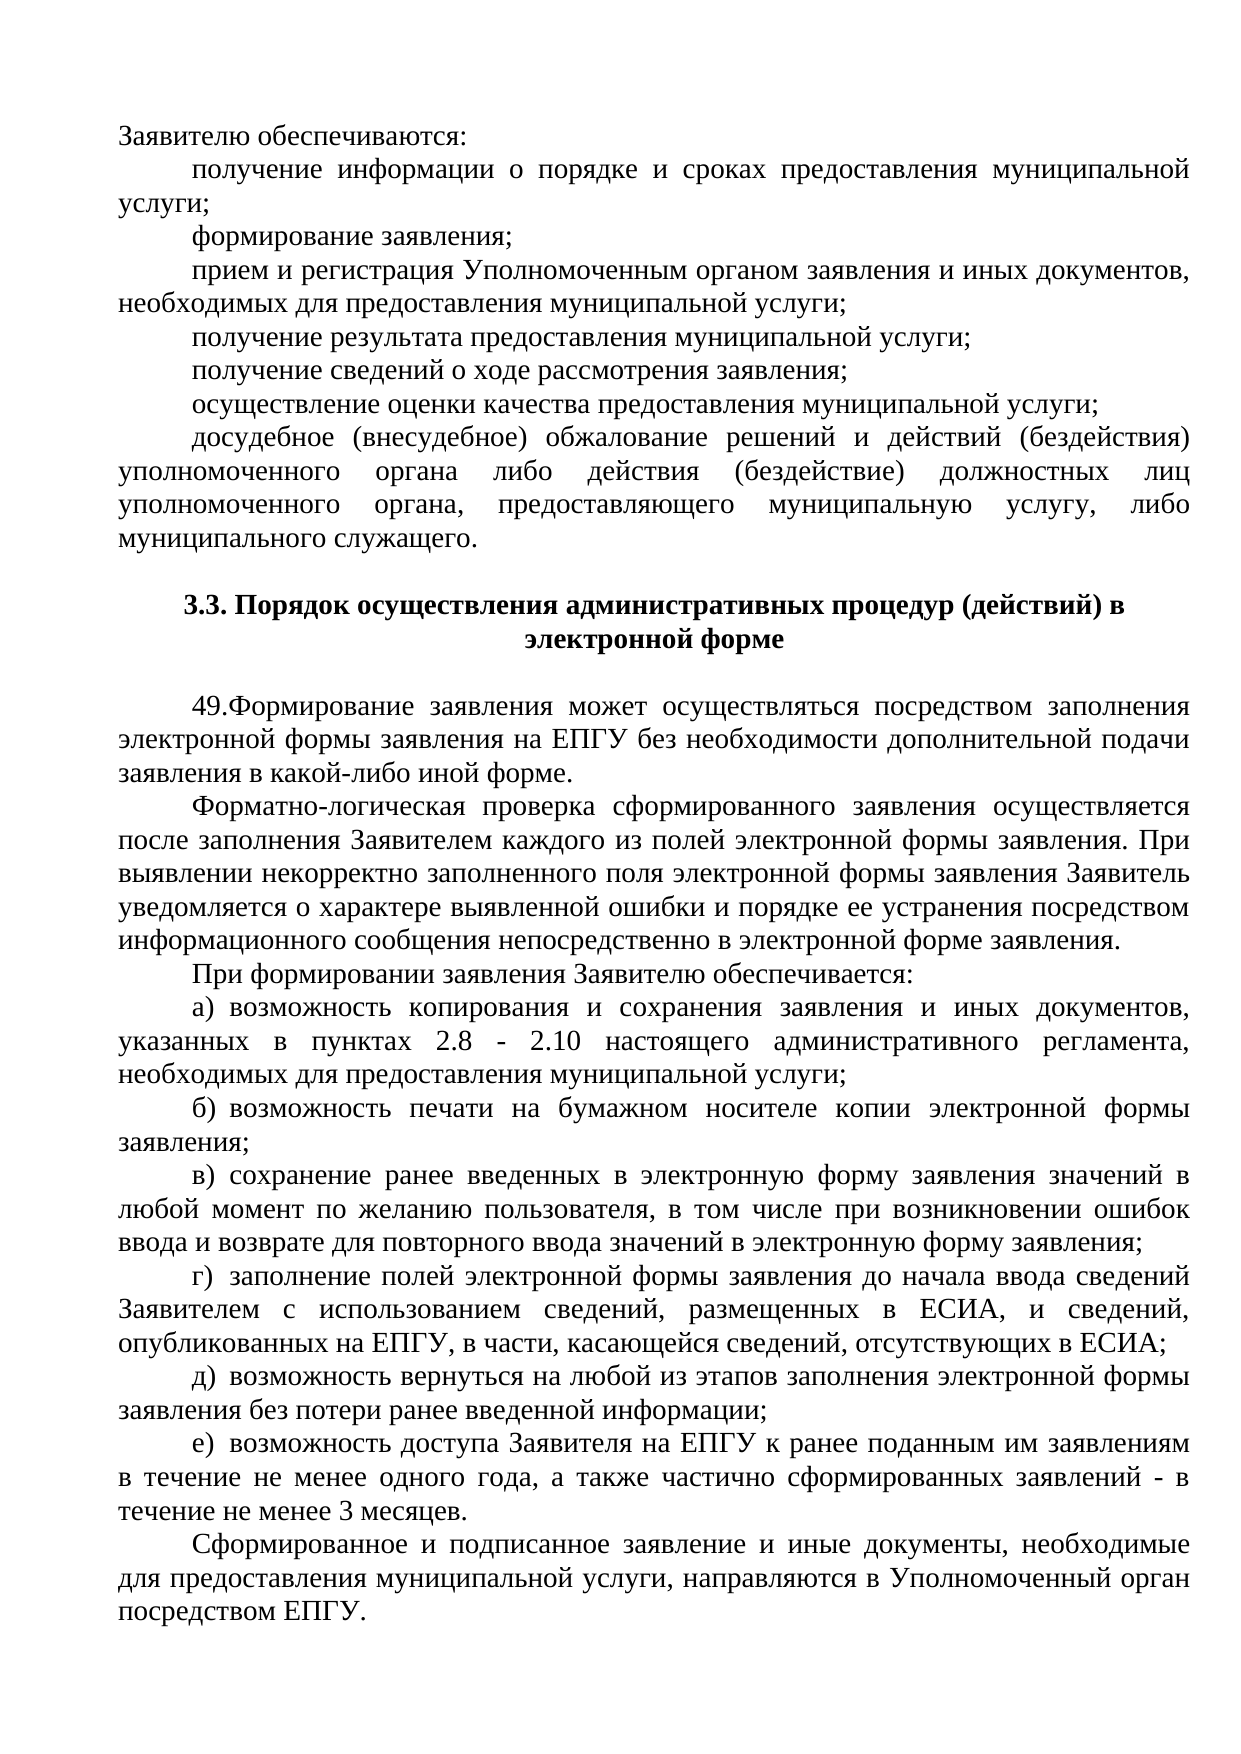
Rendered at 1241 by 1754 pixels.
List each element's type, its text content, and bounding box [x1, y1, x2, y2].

text При формировании заявления Заявителю обеспечивается: [118, 956, 1191, 989]
text досудебное (внесудебное) обжалование решений и действий (бездействия) уполномоченного органа либо действия (бездействие) должностных лиц уполномоченного органа, предоставляющего муниципальную услугу, либо муниципального служащего. [118, 419, 1191, 554]
text формирование заявления; [118, 218, 1191, 252]
list возможность печати на бумажном носителе копии электронной формы заявления; [118, 1090, 1191, 1157]
text 49.Формирование заявления может осуществляться посредством заполнения электронной формы заявления на ЕПГУ без необходимости дополнительной подачи заявления в какой-либо иной форме. [118, 688, 1191, 788]
text получение информации о порядке и сроках предоставления муниципальной услуги; [118, 151, 1191, 218]
text прием и регистрация Уполномоченным органом заявления и иных документов, необходимых для предоставления муниципальной услуги; [118, 252, 1191, 319]
text 3.3. Порядок осуществления административных процедур (действий) в электронной форме [118, 587, 1191, 654]
text получение результата предоставления муниципальной услуги; [118, 319, 1191, 352]
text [118, 118, 1191, 151]
list возможность вернуться на любой из этапов заполнения электронной формы заявления без потери ранее введенной информации; [118, 1358, 1191, 1426]
text Форматно-логическая проверка сформированного заявления осуществляется после заполнения Заявителем каждого из полей электронной формы заявления. При выявлении некорректно заполненного поля электронной формы заявления Заявитель уведомляется о характере выявленной ошибки и порядке ее устранения посредством информационного сообщения непосредственно в электронной форме заявления. [118, 788, 1191, 956]
list сохранение ранее введенных в электронную форму заявления значений в любой момент по желанию пользователя, в том числе при возникновении ошибок ввода и возврате для повторного ввода значений в электронную форму заявления; [118, 1157, 1191, 1258]
text осуществление оценки качества предоставления муниципальной услуги; [118, 386, 1191, 419]
list заполнение полей электронной формы заявления до начала ввода сведений Заявителем с использованием сведений, размещенных в ЕСИА, и сведений, опубликованных на ЕПГУ, в части, касающейся сведений, отсутствующих в ЕСИА; [118, 1258, 1191, 1358]
text Сформированное и подписанное заявление и иные документы, необходимые для предоставления муниципальной услуги, направляются в Уполномоченный орган посредством ЕПГУ. [118, 1526, 1191, 1627]
text получение сведений о ходе рассмотрения заявления; [118, 352, 1191, 386]
list возможность копирования и сохранения заявления и иных документов, указанных в пунктах 2.8 - 2.10 настоящего административного регламента, необходимых для предоставления муниципальной услуги; [118, 989, 1191, 1090]
list возможность доступа Заявителя на ЕПГУ к ранее поданным им заявлениям в течение не менее одного года, а также частично сформированных заявлений - в течение не менее 3 месяцев. [118, 1426, 1191, 1526]
